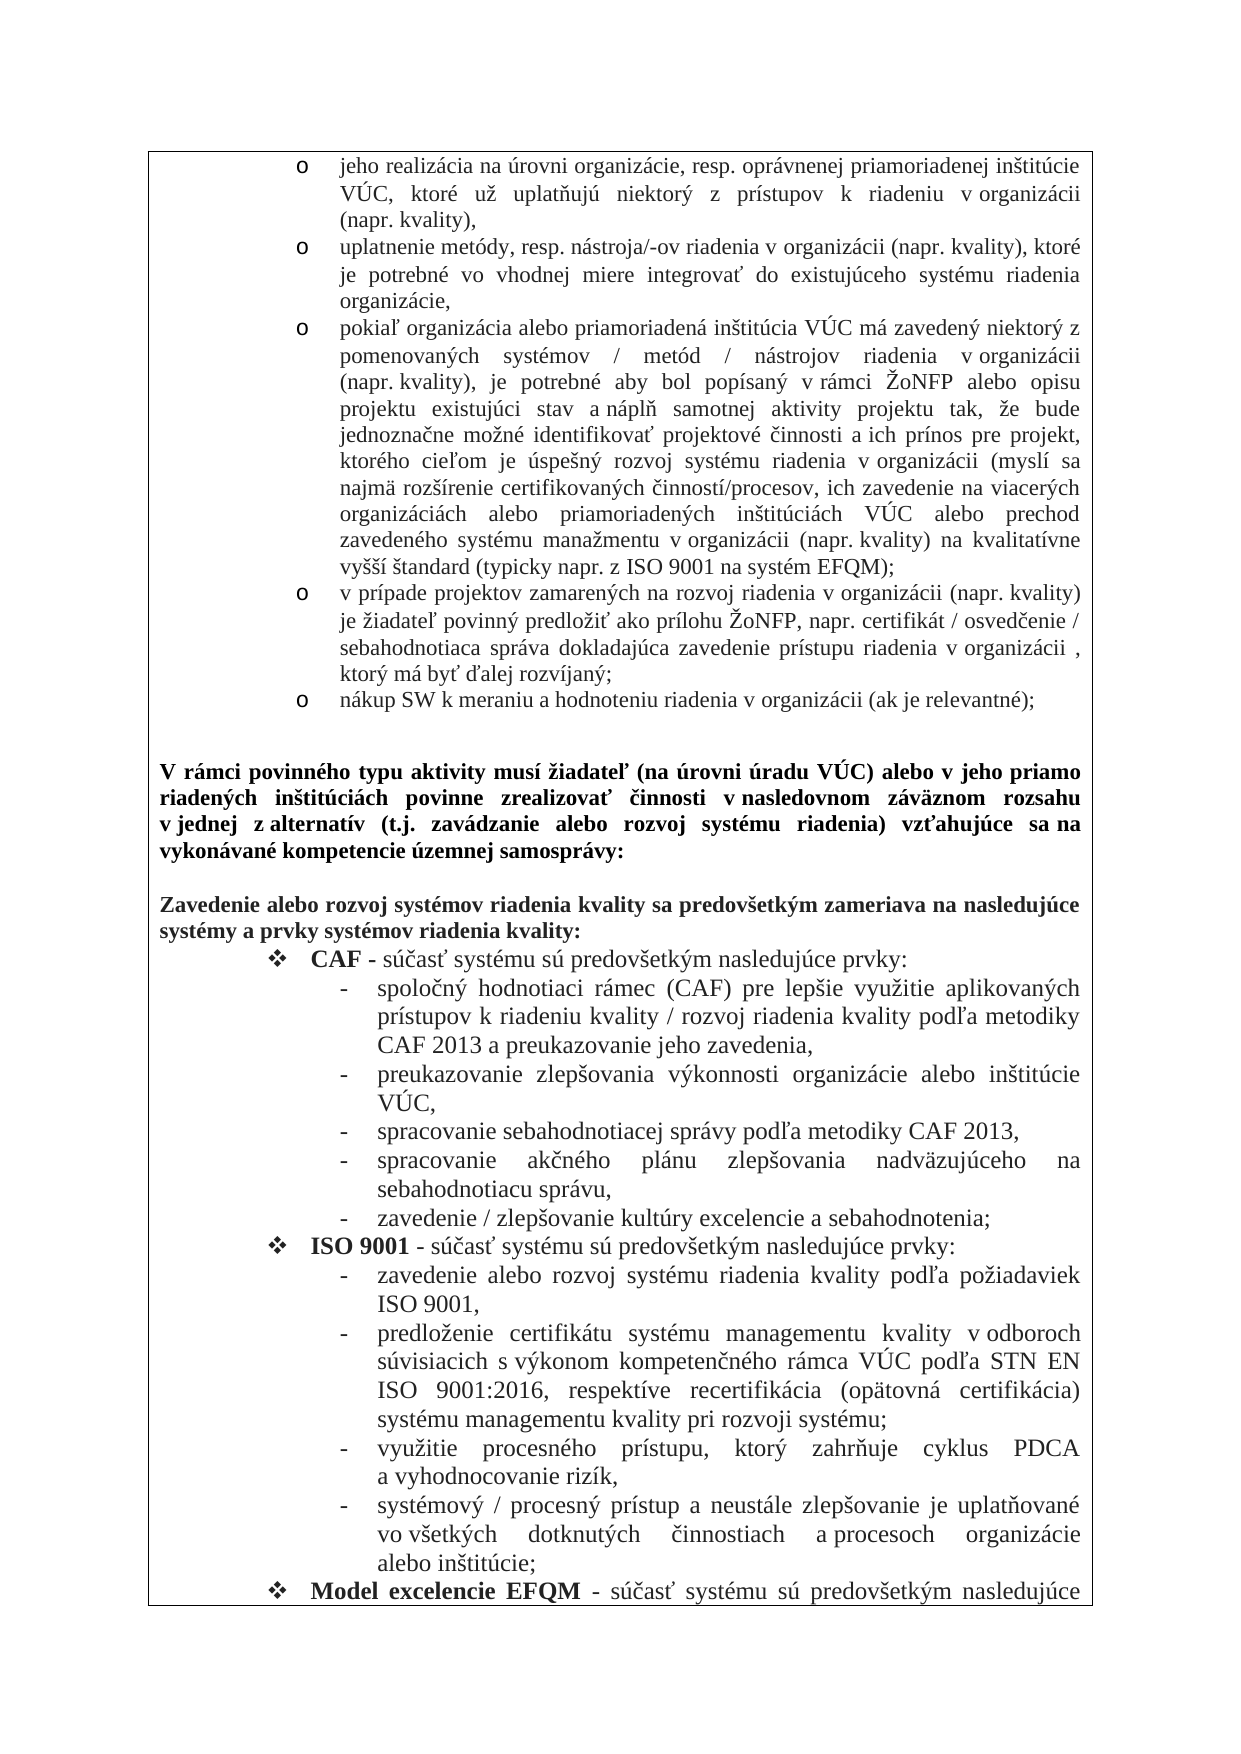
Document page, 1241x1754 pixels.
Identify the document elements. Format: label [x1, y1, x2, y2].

table_cell [149, 152, 1092, 1605]
